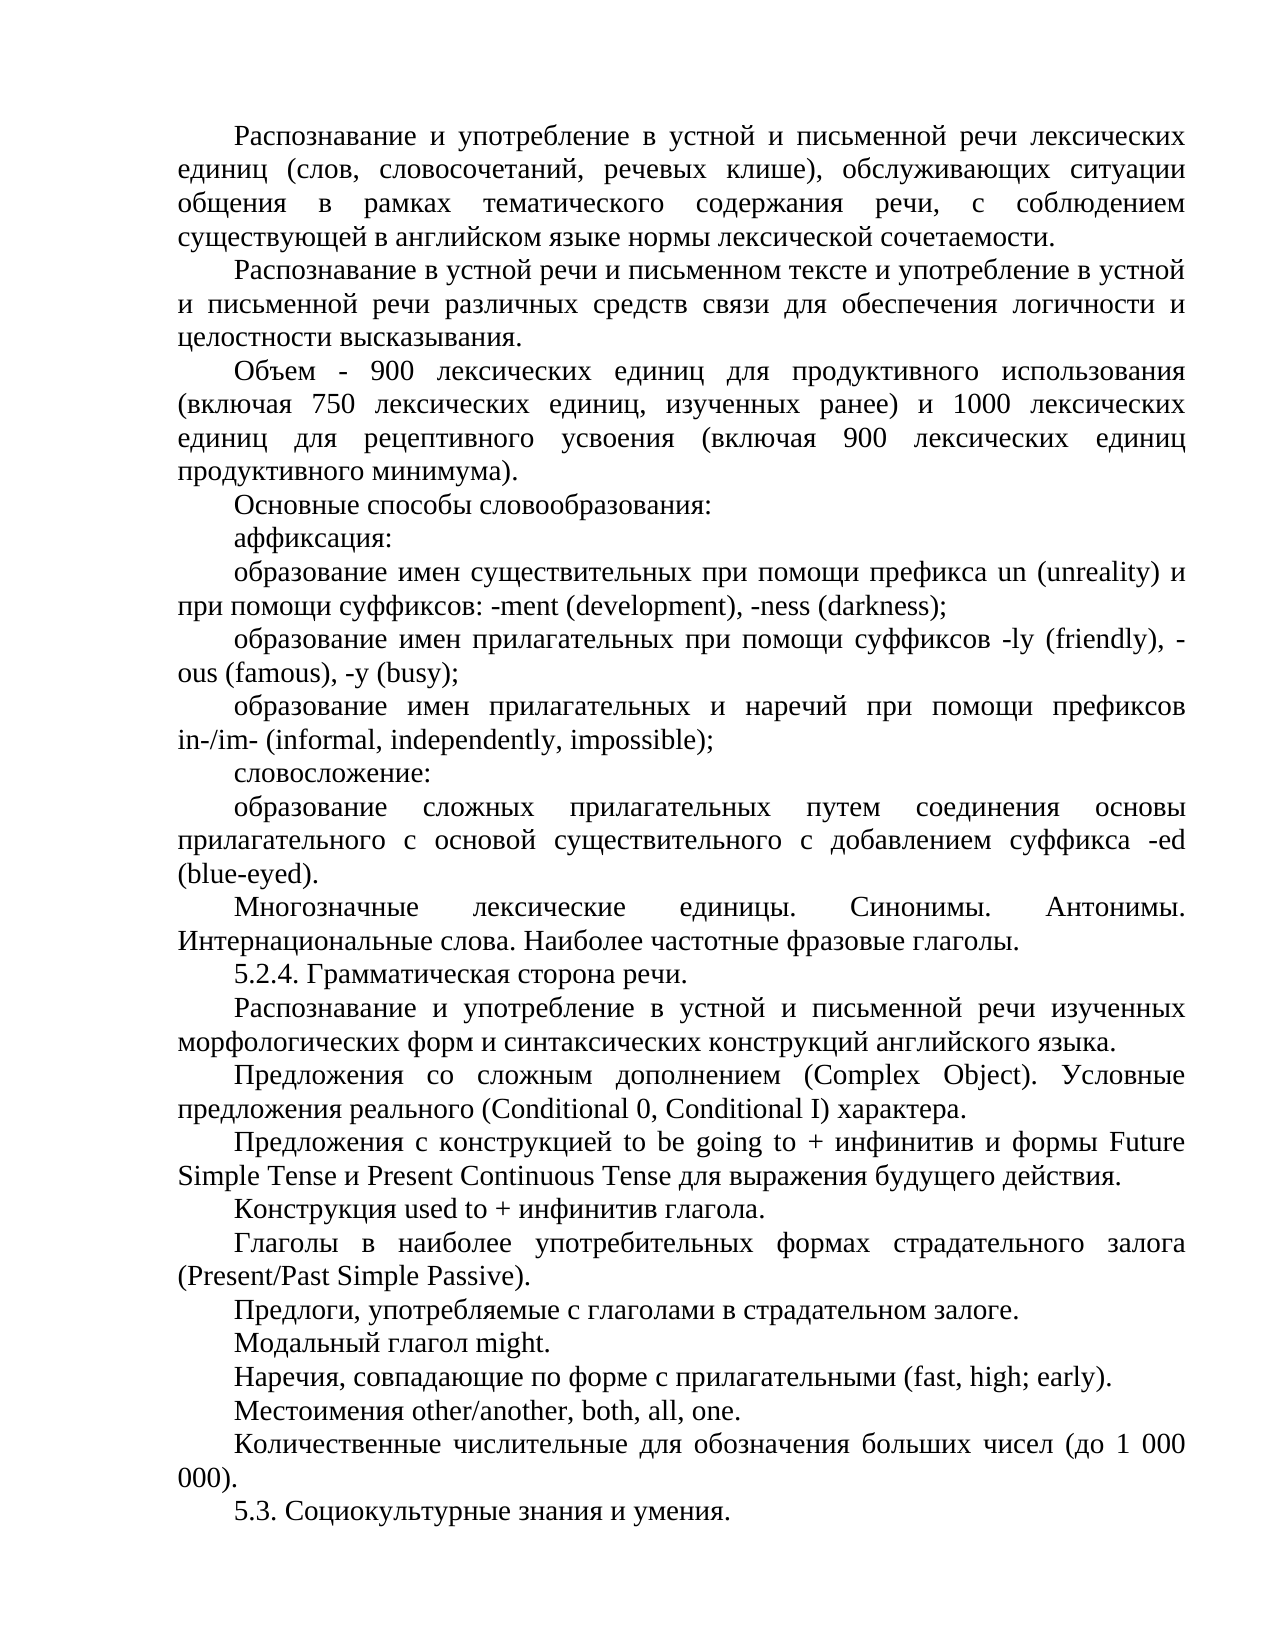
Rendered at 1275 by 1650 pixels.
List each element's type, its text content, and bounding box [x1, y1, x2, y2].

text Предлоги, употребляемые с глаголами в страдательном залоге. [177, 1292, 1186, 1326]
text Основные способы словообразования: [177, 487, 1186, 521]
text 5.3. Социокультурные знания и умения. [177, 1493, 1186, 1527]
text Количественные числительные для обозначения больших чисел (до 1 000 000). [177, 1426, 1186, 1493]
text аффиксация: [177, 521, 1186, 554]
text Объем - 900 лексических единиц для продуктивного использования (включая 750 лексических единиц, изученных ранее) и 1000 лексических единиц для рецептивного усвоения (включая 900 лексических единиц продуктивного минимума). [177, 353, 1186, 487]
text Распознавание и употребление в устной и письменной речи изученных морфологических форм и синтаксических конструкций английского языка. [177, 990, 1186, 1057]
text Предложения с конструкцией to be going to + инфинитив и формы Future Simple Tense и Present Continuous Tense для выражения будущего действия. [177, 1124, 1186, 1191]
text Модальный глагол might. [177, 1326, 1186, 1359]
text Многозначные лексические единицы. Синонимы. Антонимы. Интернациональные слова. Наиболее частотные фразовые глаголы. [177, 889, 1186, 957]
text Распознавание и употребление в устной и письменной речи лексических единиц (слов, словосочетаний, речевых клише), обслуживающих ситуации общения в рамках тематического содержания речи, с соблюдением существующей в английском языке нормы лексической сочетаемости. [177, 118, 1186, 252]
text Местоимения other/another, both, all, one. [177, 1393, 1186, 1426]
text Конструкция used to + инфинитив глагола. [177, 1191, 1186, 1225]
text образование имен прилагательных и наречий при помощи префиксов in-/im- (informal, independently, impossible); [177, 688, 1186, 755]
text Распознавание в устной речи и письменном тексте и употребление в устной и письменной речи различных средств связи для обеспечения логичности и целостности высказывания. [177, 252, 1186, 353]
text Глаголы в наиболее употребительных формах страдательного залога (Present/Past Simple Passive). [177, 1225, 1186, 1292]
text образование сложных прилагательных путем соединения основы прилагательного с основой существительного с добавлением суффикса -ed (blue-eyed). [177, 789, 1186, 889]
text 5.2.4. Грамматическая сторона речи. [177, 957, 1186, 990]
text образование имен существительных при помощи префикса un (unreality) и при помощи суффиксов: -ment (development), -ness (darkness); [177, 554, 1186, 621]
text Наречия, совпадающие по форме с прилагательными (fast, high; early). [177, 1359, 1186, 1393]
text образование имен прилагательных при помощи суффиксов -ly (friendly), -ous (famous), -y (busy); [177, 621, 1186, 688]
text словосложение: [177, 755, 1186, 789]
text Предложения со сложным дополнением (Complex Object). Условные предложения реального (Conditional 0, Conditional I) характера. [177, 1057, 1186, 1124]
